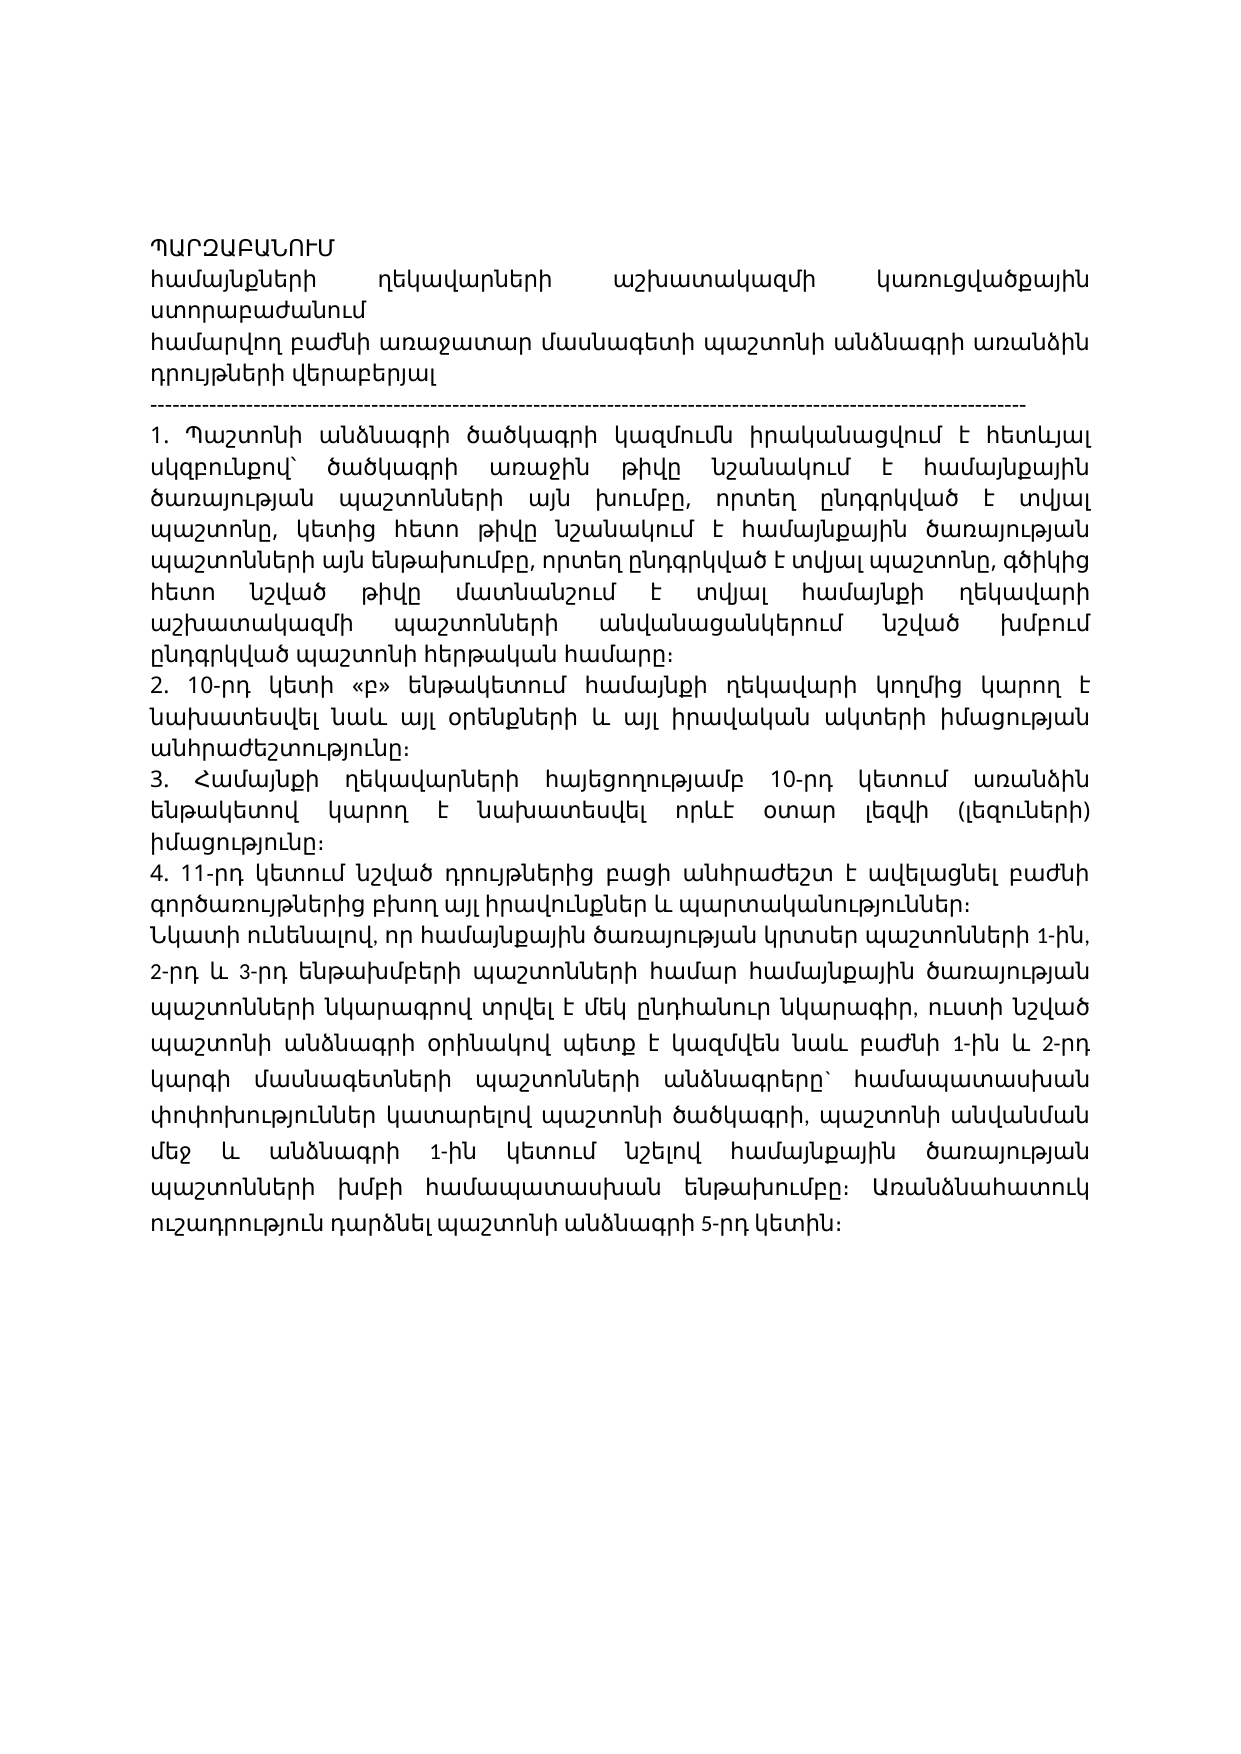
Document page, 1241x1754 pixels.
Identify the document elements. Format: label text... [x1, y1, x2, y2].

text 4. 11-րդ կետում նշված դրույթներից բացի անհրաժեշտ է ավելացնել բաժնի գործառույթներից բխող այլ իրավունքներ և պարտականություններ։ [150, 857, 1090, 919]
text ----------------------------------------------------------------------------------------------------------------------- [150, 388, 1090, 419]
text համարվող բաժնի առաջատար մասնագետի պաշտոնի անձնագրի առանձին դրույթների վերաբերյալ [150, 326, 1090, 388]
text 1. Պաշտոնի անձնագրի ծածկագրի կազմումն իրականացվում է հետևյալ սկզբունքով՝ ծածկագրի առաջին թիվը նշանակում է համայնքային ծառայության պաշտոնների այն խումբը, որտեղ ընդգրկված է տվյալ պաշտոնը, կետից հետո թիվը նշանակում է համայնքային ծառայության պաշտոնների այն ենթախումբը, որտեղ ընդգրկված է տվյալ պաշտոնը, գծիկից հետո նշված թիվը մատնանշում է տվյալ համայնքի ղեկավարի աշխատակազմի պաշտոնների անվանացանկերում նշված խմբում ընդգրկված պաշտոնի հերթական համարը։ [150, 419, 1090, 669]
text Նկատի ունենալով, որ համայնքային ծառայության կրտսեր պաշտոնների 1-ին, 2-րդ և 3-րդ ենթախմբերի պաշտոնների համար համայնքային ծառայության պաշտոնների նկարագրով տրվել է մեկ ընդհանուր նկարագիր, ուստի նշված պաշտոնի անձնագրի օրինակով պետք է կազմվեն նաև բաժնի 1-ին և 2-րդ կարգի մասնագետների պաշտոնների անձնագրերը` համապատասխան փոփոխություններ կատարելով պաշտոնի ծածկագրի, պաշտոնի անվանման մեջ և անձնագրի 1-ին կետում նշելով համայնքային ծառայության պաշտոնների խմբի համապատասխան ենթախումբը։ Առանձնահատուկ ուշադրություն դարձնել պաշտոնի անձնագրի 5-րդ կետին։ [150, 919, 1090, 1238]
text 2. 10-րդ կետի «բ» ենթակետում համայնքի ղեկավարի կողմից կարող է նախատեսվել նաև այլ օրենքների և այլ իրավական ակտերի իմացության անհրաժեշտությունը։ [150, 669, 1090, 763]
text ՊԱՐԶԱԲԱՆՈՒՄ [106, 232, 1090, 263]
text համայնքների ղեկավարների աշխատակազմի կառուցվածքային ստորաբաժանում [150, 263, 1090, 326]
text 3. Համայնքի ղեկավարների հայեցողությամբ 10-րդ կետում առանձին ենթակետով կարող է նախատեսվել որևէ օտար լեզվի (լեզուների) իմացությունը։ [150, 763, 1090, 857]
